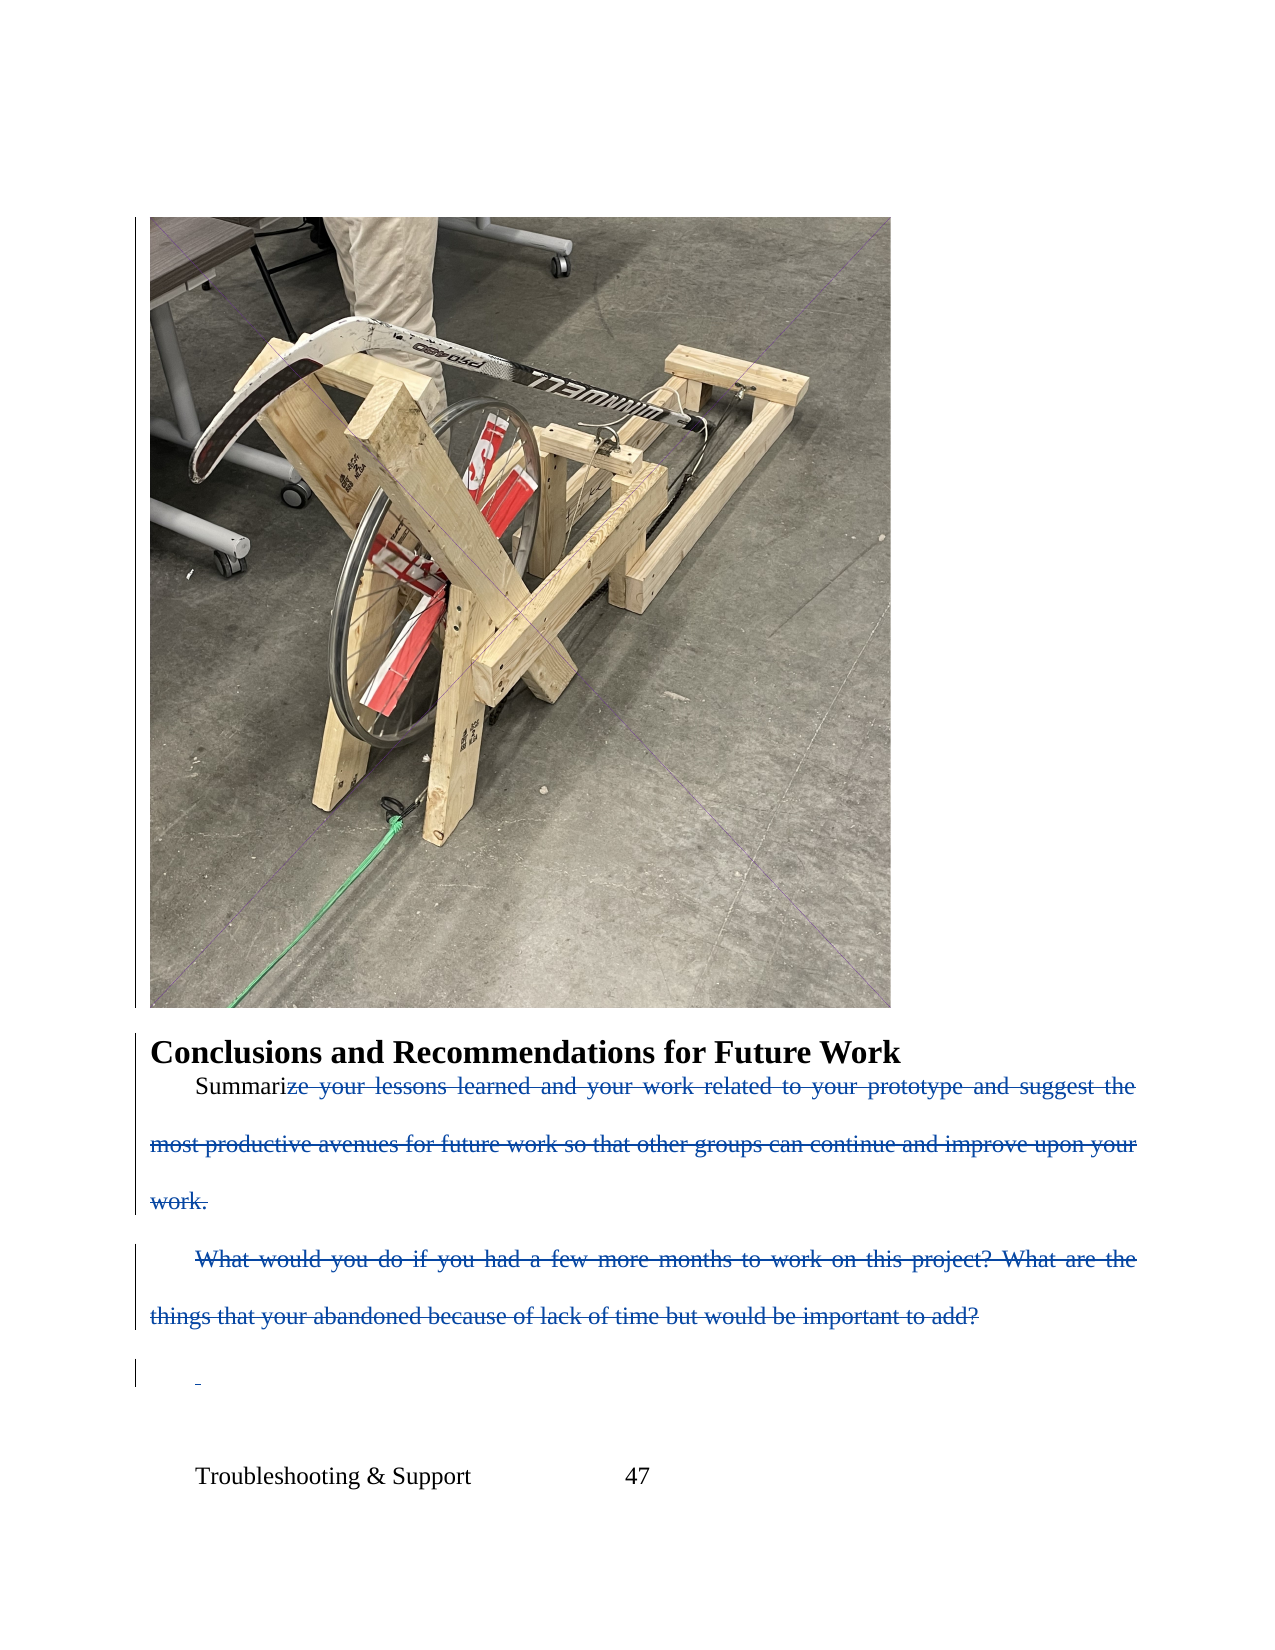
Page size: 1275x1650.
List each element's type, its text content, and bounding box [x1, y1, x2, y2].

picture [521, 218, 891, 1006]
picture [151, 217, 889, 611]
subtitle Conclusions and Recommendations for Future Work [150, 1033, 1137, 1071]
picture [150, 219, 519, 1006]
picture [151, 614, 889, 1008]
